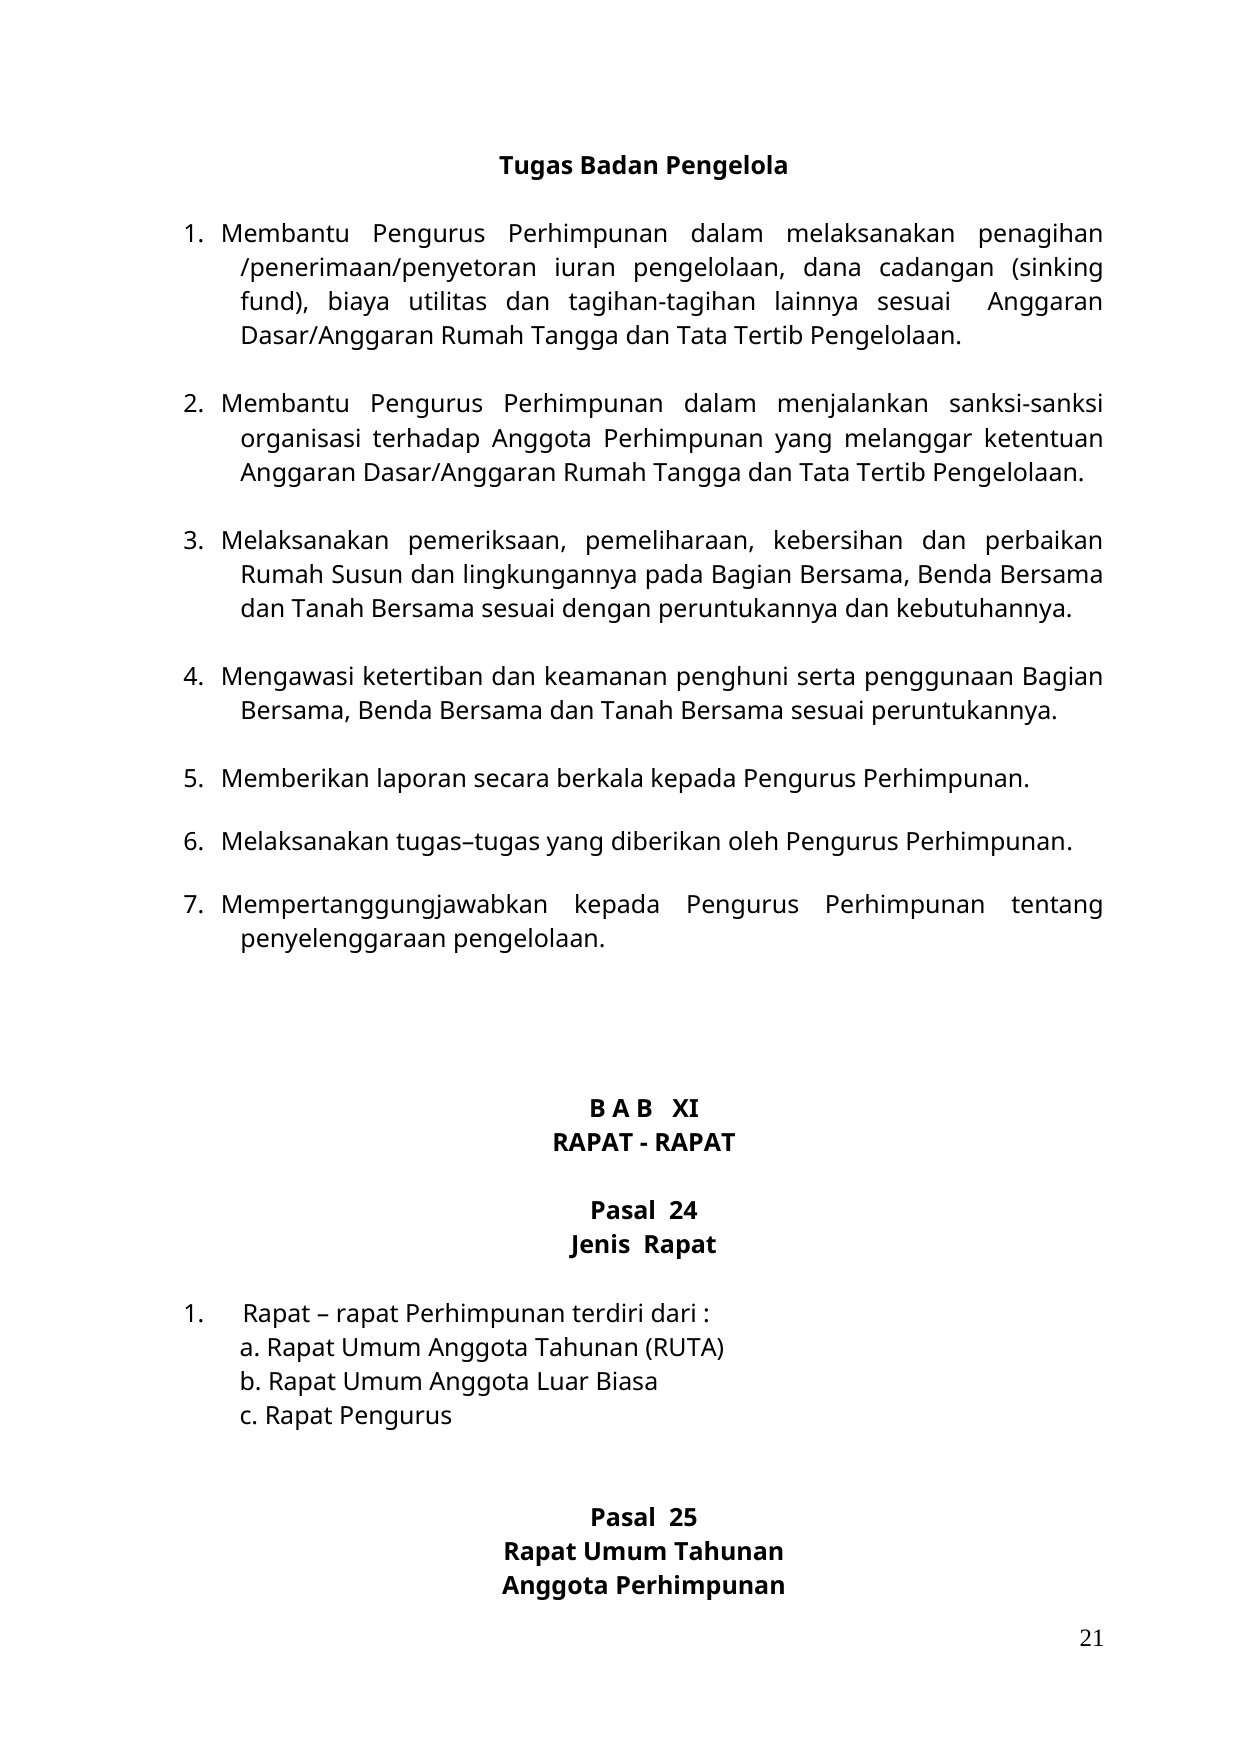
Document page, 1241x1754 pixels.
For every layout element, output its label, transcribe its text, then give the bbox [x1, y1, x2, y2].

list Mempertanggungjawabkan kepada Pengurus Perhimpunan tentang penyelenggaraan pengelolaan. [183, 886, 1104, 954]
list Mengawasi ketertiban dan keamanan penghuni serta penggunaan Bagian Bersama, Benda Bersama dan Tanah Bersama sesuai peruntukannya. [183, 659, 1104, 727]
text a. Rapat Umum Anggota Tahunan (RUTA) [183, 1329, 1104, 1363]
text b. Rapat Umum Anggota Luar Biasa [183, 1363, 1104, 1397]
text Pasal 24 [183, 1193, 1104, 1227]
text Pasal 25 [183, 1499, 1104, 1534]
list Melaksanakan pemeriksaan, pemeliharaan, kebersihan dan perbaikan Rumah Susun dan lingkungannya pada Bagian Bersama, Benda Bersama dan Tanah Bersama sesuai dengan peruntukannya dan kebutuhannya. [183, 522, 1104, 624]
list Membantu Pengurus Perhimpunan dalam menjalankan sanksi-sanksi organisasi terhadap Anggota Perhimpunan yang melanggar ketentuan Anggaran Dasar/Anggaran Rumah Tangga dan Tata Tertib Pengelolaan. [183, 386, 1104, 488]
text Rapat Umum Tahunan [183, 1534, 1104, 1568]
list Membantu Pengurus Perhimpunan dalam melaksanakan penagihan /penerimaan/penyetoran iuran pengelolaan, dana cadangan (sinking fund), biaya utilitas dan tagihan-tagihan lainnya sesuai Anggaran Dasar/Anggaran Rumah Tangga dan Tata Tertib Pengelolaan. [183, 216, 1104, 352]
text 1. Rapat – rapat Perhimpunan terdiri dari : [183, 1295, 1104, 1329]
text Tugas Badan Pengelola [183, 148, 1104, 182]
text RAPAT - RAPAT [183, 1125, 1104, 1159]
list Memberikan laporan secara berkala kepada Pengurus Perhimpunan. [183, 761, 1104, 795]
list Melaksanakan tugas–tugas yang diberikan oleh Pengurus Perhimpunan. [183, 824, 1104, 858]
text Jenis Rapat [183, 1227, 1104, 1261]
text Anggota Perhimpunan [183, 1568, 1104, 1602]
text c. Rapat Pengurus [183, 1397, 1104, 1431]
text B A B XI [183, 1091, 1104, 1125]
